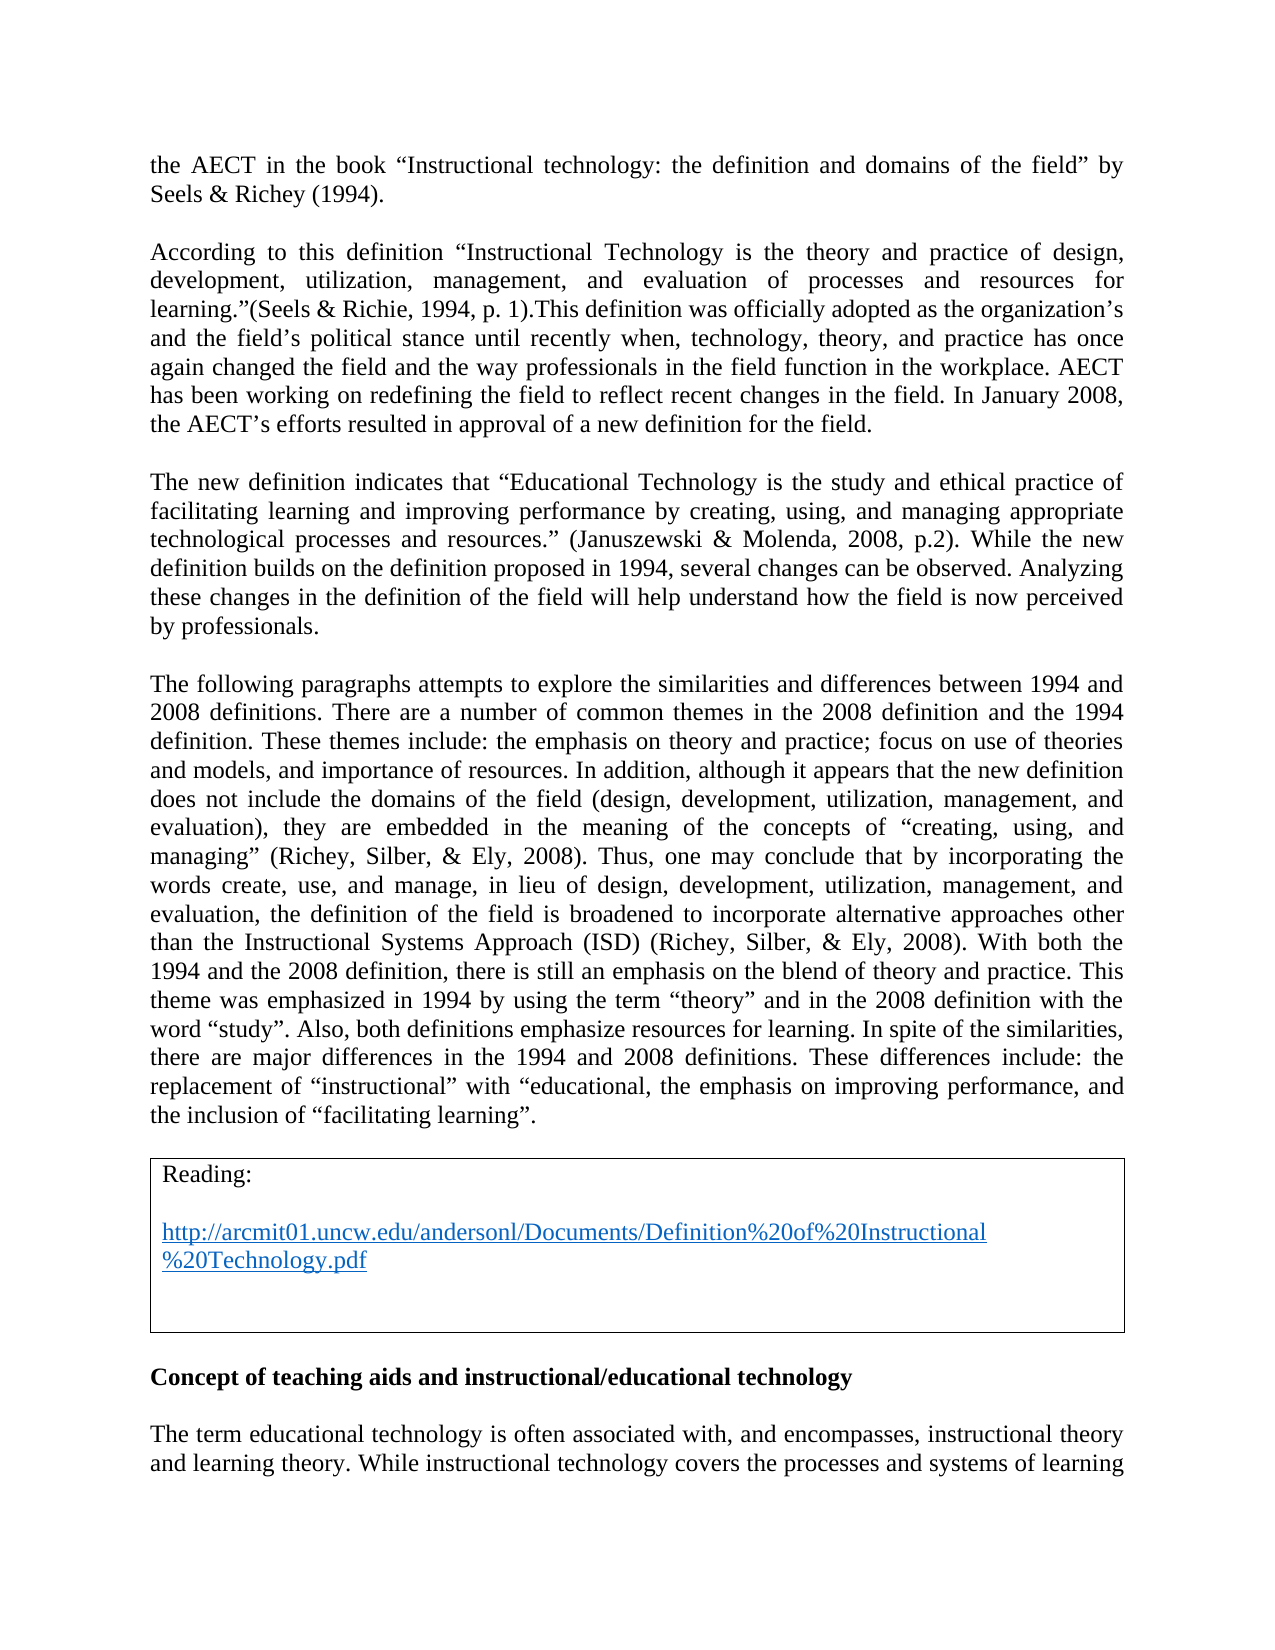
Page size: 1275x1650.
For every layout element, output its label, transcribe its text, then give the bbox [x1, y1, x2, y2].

text The following paragraphs attempts to explore the similarities and differences between 1994 and 2008 definitions. There are a number of common themes in the 2008 definition and the 1994 definition. These themes include: the emphasis on theory and practice; focus on use of theories and models, and importance of resources. In addition, although it appears that the new definition does not include the domains of the field (design, development, utilization, management, and evaluation), they are embedded in the meaning of the concepts of “creating, using, and managing” (Richey, Silber, & Ely, 2008). Thus, one may conclude that by incorporating the words create, use, and manage, in lieu of design, development, utilization, management, and evaluation, the definition of the field is broadened to incorporate alternative approaches other than the Instructional Systems Approach (ISD) (Richey, Silber, & Ely, 2008). With both the 1994 and the 2008 definition, there is still an emphasis on the blend of theory and practice. This theme was emphasized in 1994 by using the term “theory” and in the 2008 definition with the word “study”. Also, both definitions emphasize resources for learning. In spite of the similarities, there are major differences in the 1994 and 2008 definitions. These differences include: the replacement of “instructional” with “educational, the emphasis on improving performance, and the inclusion of “facilitating learning”. [150, 669, 1125, 1129]
table_header Reading: http://arcmit01.uncw.edu/andersonl/Documents/Definition%20of%20Instructional%20Technology.pdf [151, 1159, 1124, 1332]
text The new definition indicates that “Educational Technology is the study and ethical practice of facilitating learning and improving performance by creating, using, and managing appropriate technological processes and resources.” (Januszewski & Molenda, 2008, p.2). While the new definition builds on the definition proposed in 1994, several changes can be observed. Analyzing these changes in the definition of the field will help understand how the field is now perceived by professionals. [150, 467, 1125, 639]
text Concept of teaching aids and instructional/educational technology [150, 1362, 1125, 1391]
text According to this definition “Instructional Technology is the theory and practice of design, development, utilization, management, and evaluation of processes and resources for learning.”(Seels & Richie, 1994, p. 1).This definition was officially adopted as the organization’s and the field’s political stance until recently when, technology, theory, and practice has once again changed the field and the way professionals in the field function in the workplace. AECT has been working on redefining the field to reflect recent changes in the field. In January 2008, the AECT’s efforts resulted in approval of a new definition for the field. [150, 237, 1125, 438]
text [150, 1419, 1125, 1477]
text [150, 150, 1125, 207]
